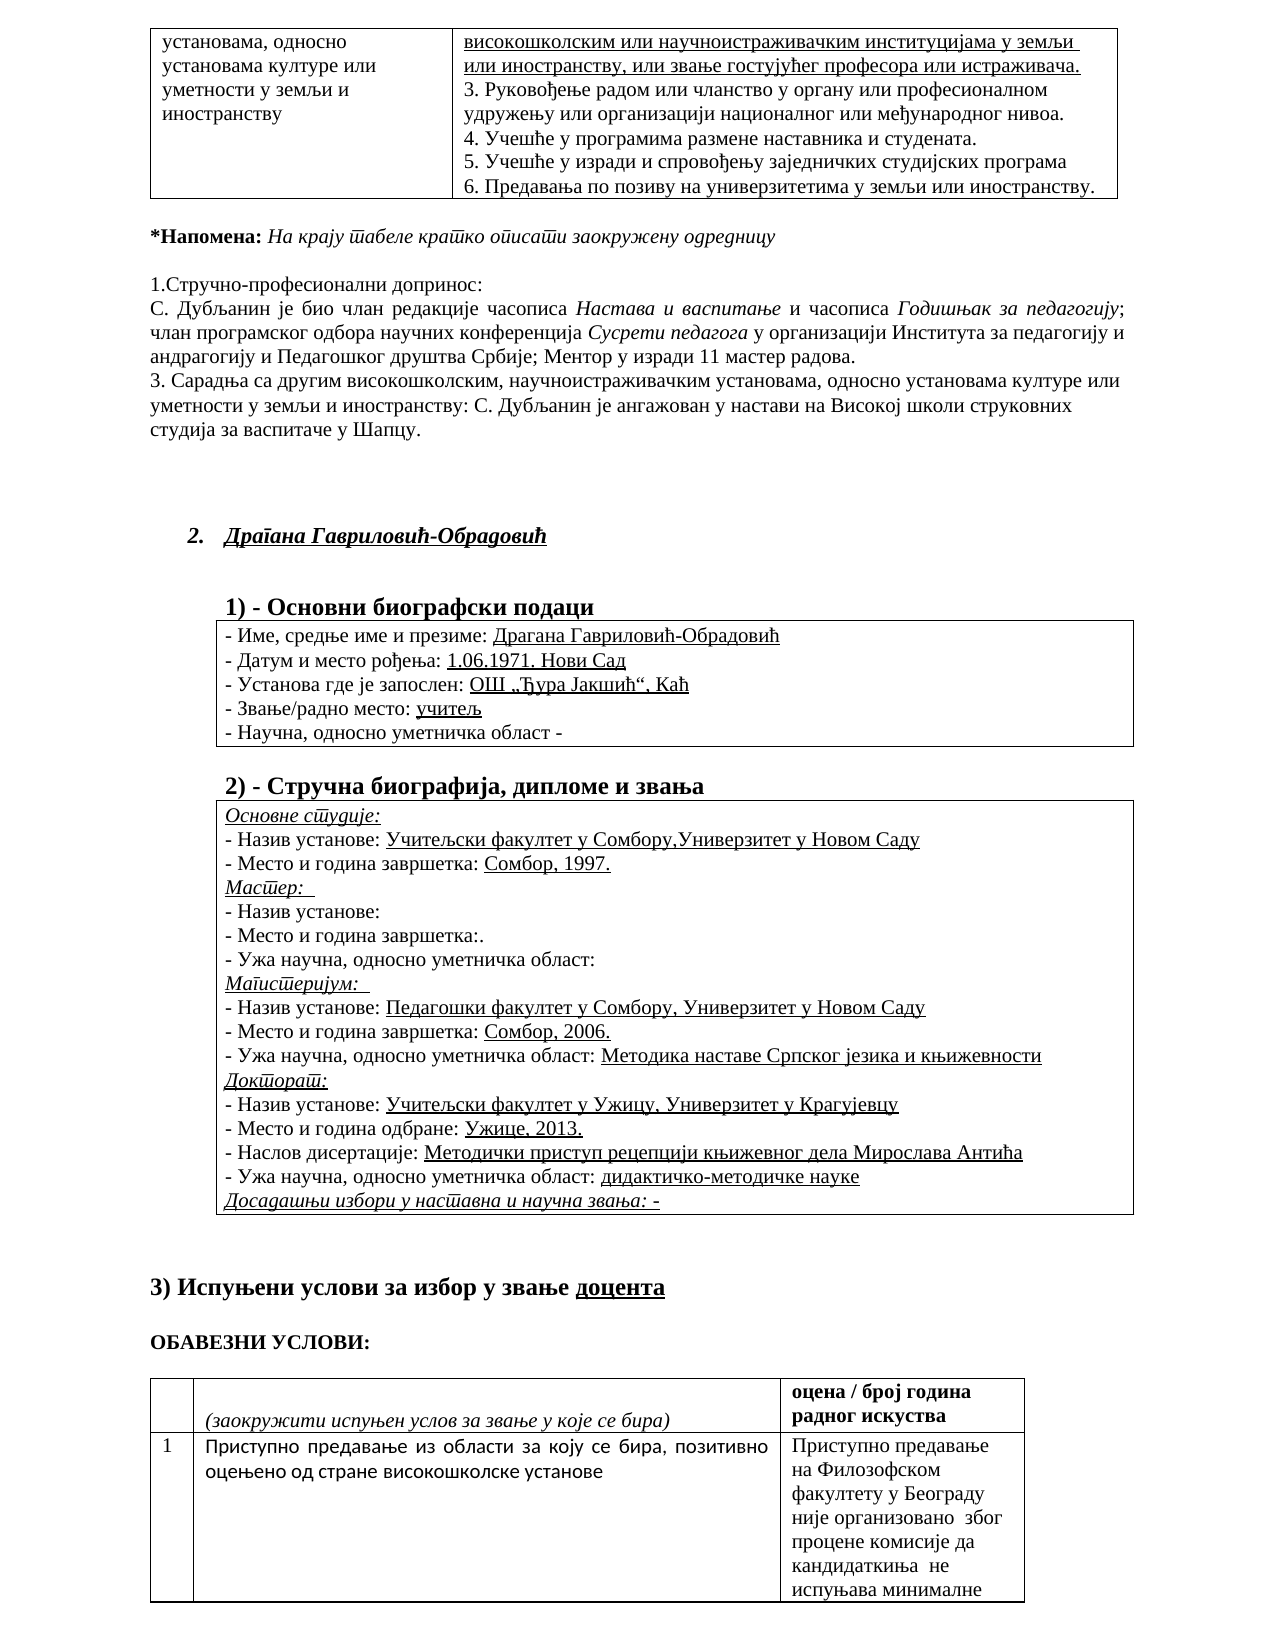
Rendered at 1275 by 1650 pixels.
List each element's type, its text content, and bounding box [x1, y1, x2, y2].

text Досадашњи избори у наставна и научна звања: - [217, 1185, 1133, 1214]
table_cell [194, 1433, 780, 1601]
text - Место и година завршетка: Сомбор, 2006. [217, 1016, 1133, 1040]
text Докторат: [217, 1064, 1133, 1088]
text *Напомена: На крају табеле кратко описати заокружену одредницу [150, 224, 1125, 248]
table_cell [781, 1433, 1024, 1601]
text - Датум и место рођења: 1.06.1971. Нови Сад [217, 644, 1133, 668]
table_header (заокружити испуњен услов за звање у које се бира) [194, 1379, 780, 1432]
text 1.Стручно-професионални допринос: [150, 272, 1125, 296]
text Магистеријум: [217, 968, 1133, 992]
text 2) - Стручна биографија, дипломе и звања [225, 771, 1125, 800]
text - Место и година одбране: Ужице, 2013. [217, 1112, 1133, 1137]
text - Ужа научна, односно уметничка област: Методика наставе Српског језика и књижевности [217, 1040, 1133, 1064]
text - Звање/радно место: учитељ [217, 692, 1133, 717]
table_header oценa / број година радног искуства [781, 1379, 1024, 1432]
text - Назив установе: [217, 896, 1133, 920]
text 3) Испуњени услови за избор у звање доцента [150, 1272, 1125, 1301]
text - Назив установе: Учитељски факултет у Сомбору,Универзитет у Новом Саду [217, 824, 1133, 848]
text - Ужа научна, односно уметничка област: дидактичко-методичке науке [217, 1161, 1133, 1185]
text - Установа где је запослен: ОШ „Ђура Јакшић“, Каћ [217, 668, 1133, 692]
table_cell 1 [151, 1433, 193, 1601]
text ОБАВЕЗНИ УСЛОВИ: [150, 1330, 1125, 1354]
text - Место и година завршетка:. [217, 920, 1133, 944]
text 1) - Основни биографски подаци [225, 592, 1125, 620]
text Мастер: [217, 872, 1133, 896]
text - Назив установе: Учитељски факултет у Ужицу, Универзитет у Крагујевцу [217, 1088, 1133, 1112]
text - Место и година завршетка: Сомбор, 1997. [217, 848, 1133, 872]
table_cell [151, 29, 452, 198]
text 3. Сарадња са другим високошколским, научноистраживачким установама, односно установама културе или уметности у земљи и иностранству: С. Дубљанин је ангажован у настави на Високој школи струковних студија за васпитаче у Шапцу. [150, 368, 1125, 441]
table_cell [453, 29, 1117, 198]
text С. Дубљанин је био члан редакције часописа Настава и васпитање и часописа Годишњак за педагогију; члан програмског одбора научних конференција Сусрети педагога у организацији Института за педагогију и андрагогију и Педагошког друштва Србије; Ментор у изради 11 мастер радова. [150, 296, 1125, 368]
table_header [151, 1379, 193, 1432]
text - Назив установе: Педагошки факултет у Сомбору, Универзитет у Новом Саду [217, 992, 1133, 1016]
text - Име, средње име и презиме: Драгана Гавриловић-Обрадовић [217, 621, 1133, 644]
text - Ужа научна, односно уметничка област: [217, 944, 1133, 968]
text Основне студије: [217, 801, 1133, 824]
list Драгана Гавриловић-Обрадовић [187, 522, 1125, 548]
text - Научна, односно уметничка област - [217, 717, 1133, 746]
text - Наслов дисертације: Методички приступ рецепцији књижевног дела Мирослава Антића [217, 1137, 1133, 1161]
